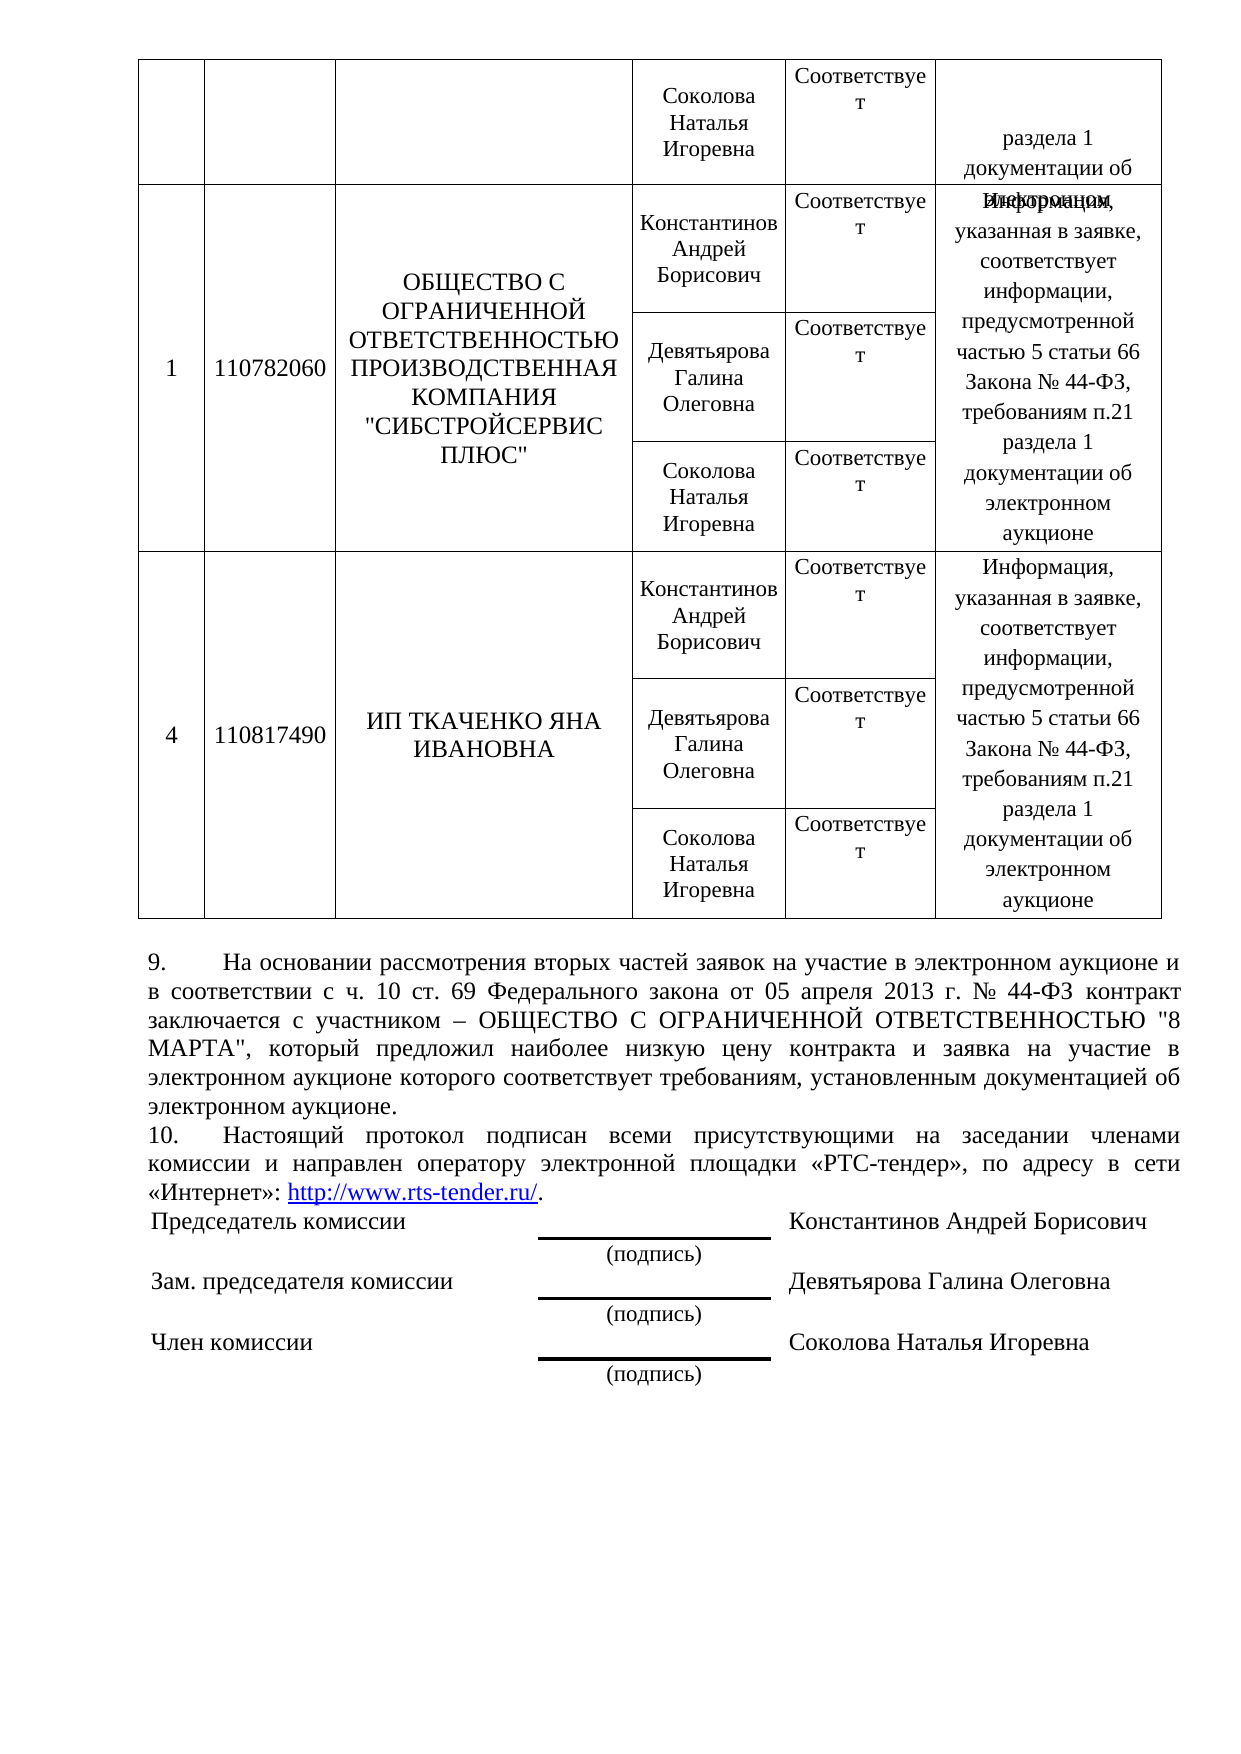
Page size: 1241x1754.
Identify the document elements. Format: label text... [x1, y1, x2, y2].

table_cell Соответствует [786, 185, 935, 312]
list На основании рассмотрения вторых частей заявок на участие в электронном аукционе и в соответствии с ч. 10 ст. 69 Федерального закона от 05 апреля 2013 г. № 44-ФЗ контракт заключается с участником – ОБЩЕСТВО С ОГРАНИЧЕННОЙ ОТВЕТСТВЕННОСТЬЮ "8 МАРТА", который предложил наиболее низкую цену контракта и заявка на участие в электронном аукционе которого соответствует требованиям, установленным документацией об электронном аукционе. [148, 947, 1181, 1120]
table_cell ОБЩЕСТВО С ОГРАНИЧЕННОЙ ОТВЕТСТВЕННОСТЬЮ ПРОИЗВОДСТВЕННАЯ КОМПАНИЯ "СИБСТРОЙСЕРВИС ПЛЮС" [336, 185, 632, 551]
table_cell Константинов Андрей Борисович [633, 552, 785, 678]
table_cell ИП ТКАЧЕНКО ЯНА ИВАНОВНА [336, 552, 632, 917]
table_cell Зам. председателя комиссии [148, 1266, 534, 1327]
table_cell 1 [139, 185, 204, 551]
table_header Председатель комиссии [148, 1206, 534, 1266]
table_cell Соответствует [786, 60, 935, 184]
table_cell Девятьярова Галина Олеговна [633, 679, 785, 808]
table_cell Соколова Наталья Игоревна [633, 809, 785, 917]
table_cell Соответствует [786, 679, 935, 808]
table_cell (подпись) [535, 1266, 786, 1327]
table_header (подпись) [535, 1206, 786, 1266]
table_cell 4 [139, 552, 204, 917]
table_cell Соответствует [786, 809, 935, 917]
table_cell Соколова Наталья Игоревна [786, 1327, 1184, 1387]
list Настоящий протокол подписан всеми присутствующими на заседании членами комиссии и направлен оператору электронной площадки «РТС-тендер», по адресу в сети «Интернет»: http://www.rts-tender.ru/. [148, 1120, 1181, 1206]
table_cell Девятьярова Галина Олеговна [633, 313, 785, 441]
table_cell Соколова Наталья Игоревна [633, 60, 785, 184]
table_cell Соколова Наталья Игоревна [633, 442, 785, 551]
table_cell Соответствует [786, 552, 935, 678]
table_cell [936, 185, 1161, 551]
table_header Константинов Андрей Борисович [786, 1206, 1184, 1266]
table_cell (подпись) [535, 1327, 786, 1387]
table_cell Константинов Андрей Борисович [633, 185, 785, 312]
table_cell Соответствует [786, 313, 935, 441]
table_cell 110782060 [205, 185, 335, 551]
table_cell Девятьярова Галина Олеговна [786, 1266, 1184, 1327]
table_cell Соответствует [786, 442, 935, 551]
table_cell 110817490 [205, 552, 335, 917]
table_cell Член комиссии [148, 1327, 534, 1387]
